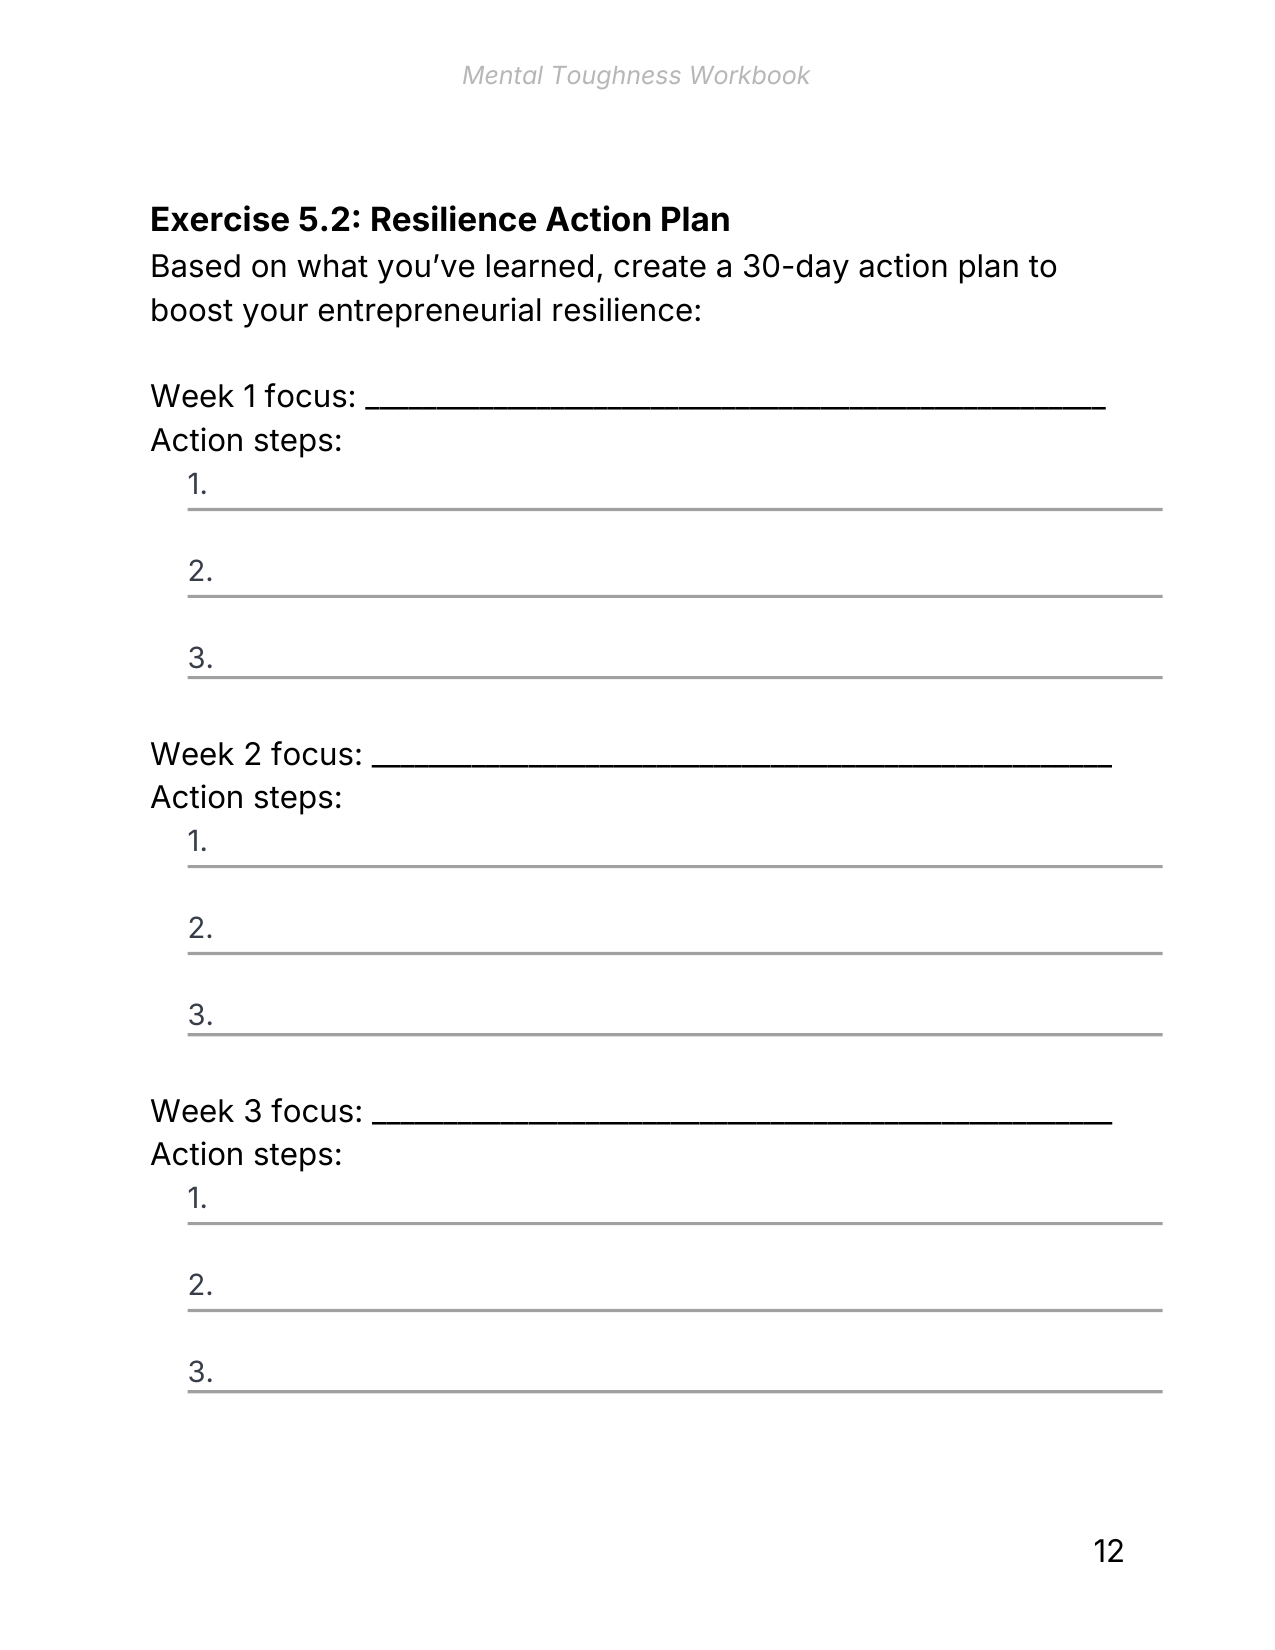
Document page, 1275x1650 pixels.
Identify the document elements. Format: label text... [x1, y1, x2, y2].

text Week 3 focus: ____________________________________________________ [150, 1092, 1125, 1129]
subtitle Exercise 5.2: Resilience Action Plan [150, 199, 1125, 239]
text Week 1 focus: ____________________________________________________ [150, 378, 1125, 415]
text Action steps: [150, 778, 1125, 816]
text Action steps: [150, 1135, 1125, 1173]
text Week 2 focus: ____________________________________________________ [150, 735, 1125, 772]
text Action steps: [150, 421, 1125, 459]
text Based on what you’ve learned, create a 30-day action plan to boost your entrepreneurial resilience: [150, 247, 1125, 328]
